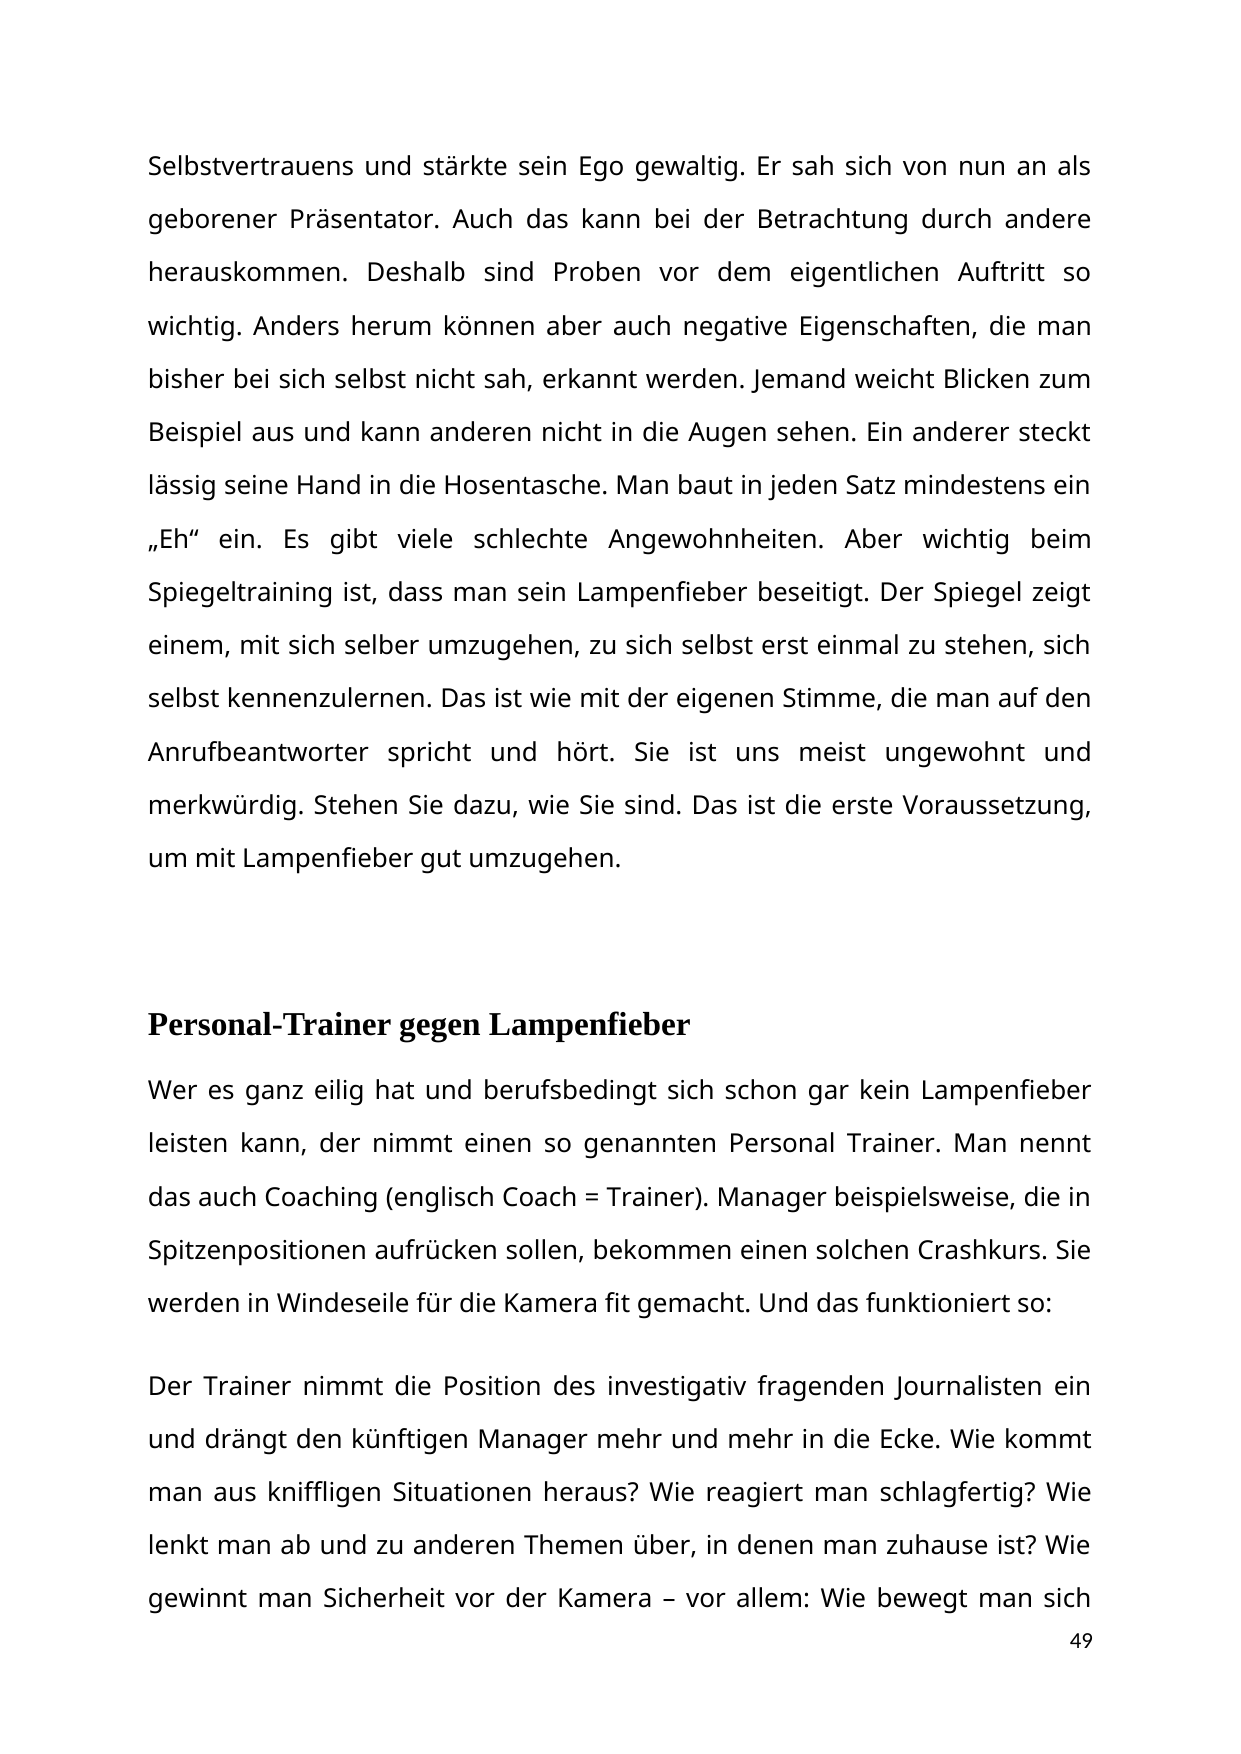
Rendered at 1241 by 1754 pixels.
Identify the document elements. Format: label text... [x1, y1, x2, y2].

text Wer es ganz eilig hat und berufsbedingt sich schon gar kein Lampenfieber leisten kann, der nimmt einen so genannten Personal Trainer. Man nennt das auch Coaching (englisch Coach = Trainer). Manager beispielsweise, die in Spitzenpositionen aufrücken sollen, bekommen einen solchen Crashkurs. Sie werden in Windeseile für die Kamera fit gemacht. Und das funktioniert so: [148, 1072, 1093, 1320]
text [148, 1367, 1093, 1616]
subtitle Personal-Trainer gegen Lampenfieber [148, 1004, 1093, 1043]
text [148, 148, 1093, 875]
